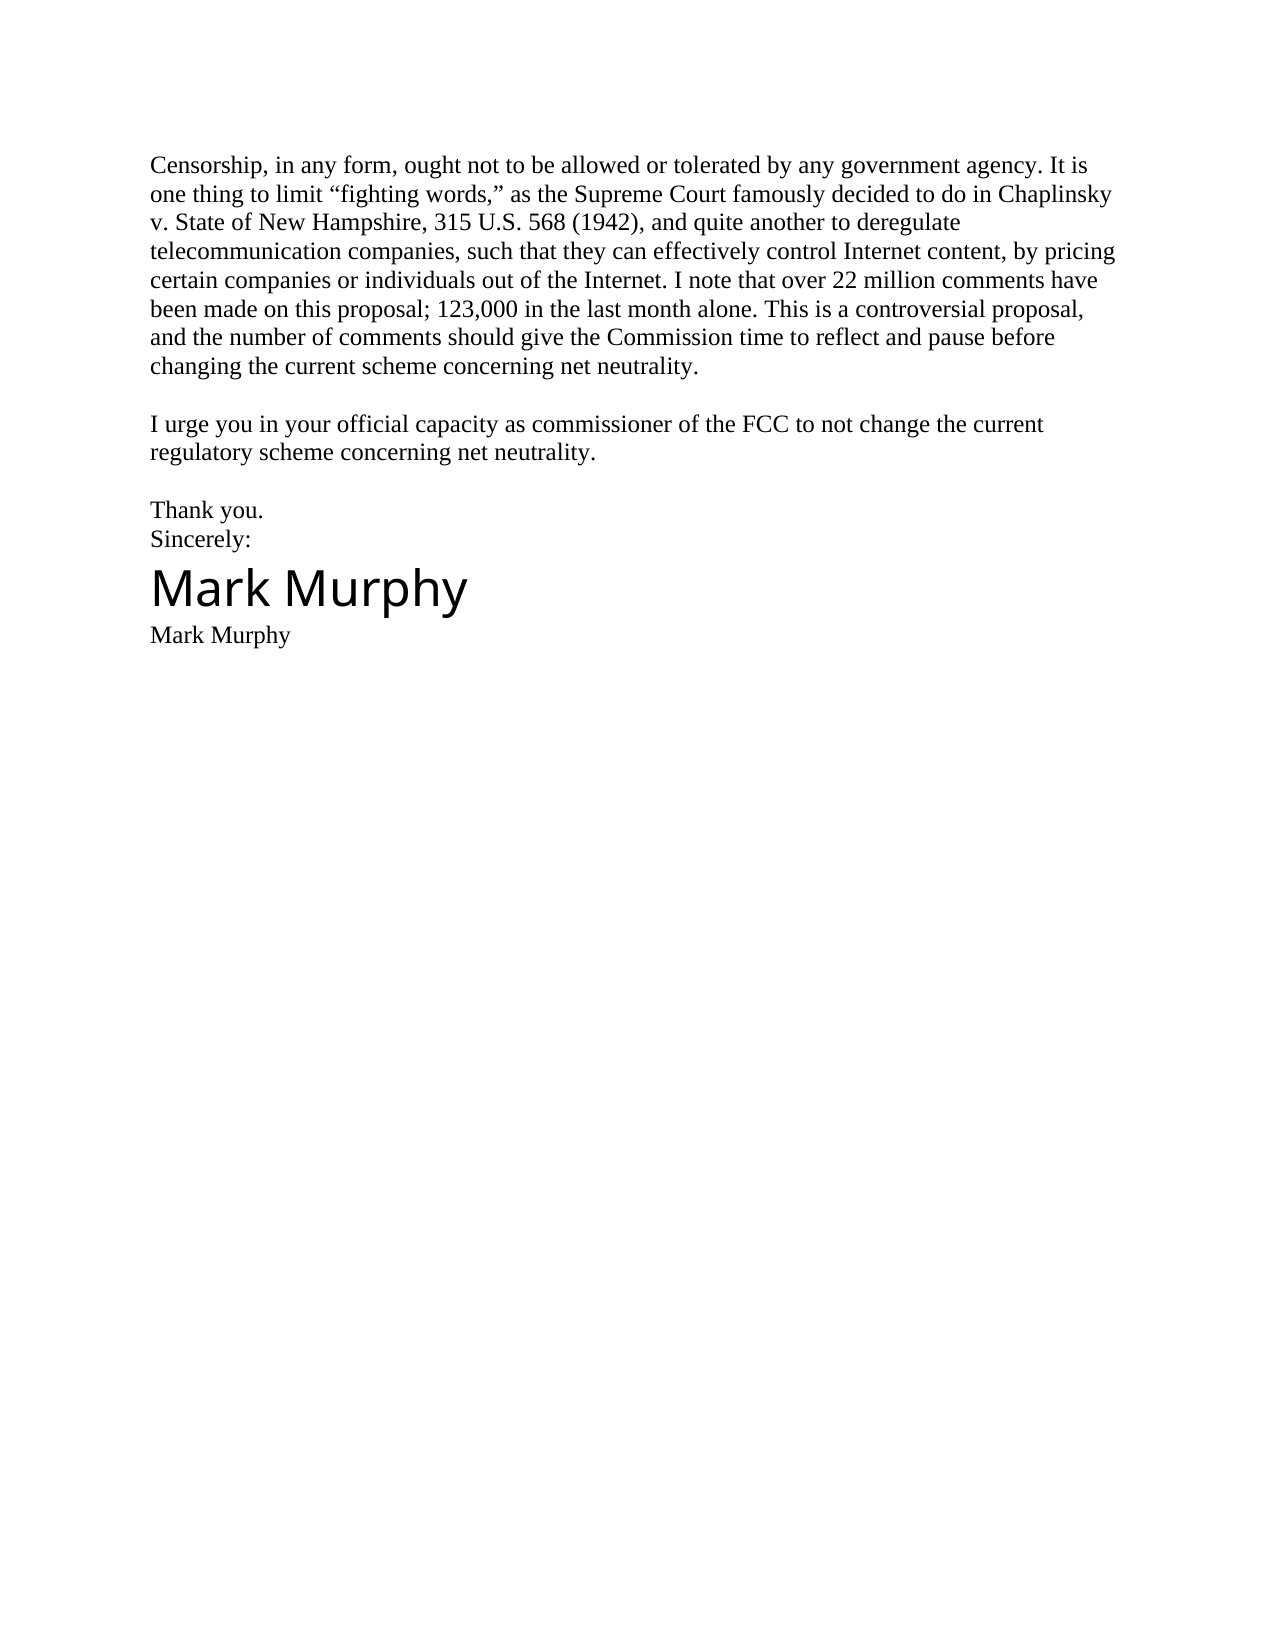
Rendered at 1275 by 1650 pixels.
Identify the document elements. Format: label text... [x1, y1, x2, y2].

text Sincerely: [150, 524, 1125, 552]
text Thank you. [150, 495, 1125, 524]
text Mark Murphy [150, 552, 1125, 621]
text Mark Murphy [150, 621, 1125, 649]
text Censorship, in any form, ought not to be allowed or tolerated by any government agency. It is one thing to limit “fighting words,” as the Supreme Court famously decided to do in Chaplinsky v. State of New Hampshire, 315 U.S. 568 (1942), and quite another to deregulate telecommunication companies, such that they can effectively control Internet content, by pricing certain companies or individuals out of the Internet. I note that over 22 million comments have been made on this proposal; 123,000 in the last month alone. This is a controversial proposal, and the number of comments should give the Commission time to reflect and pause before changing the current scheme concerning net neutrality. [150, 150, 1125, 380]
text I urge you in your official capacity as commissioner of the FCC to not change the current regulatory scheme concerning net neutrality. [150, 409, 1125, 466]
